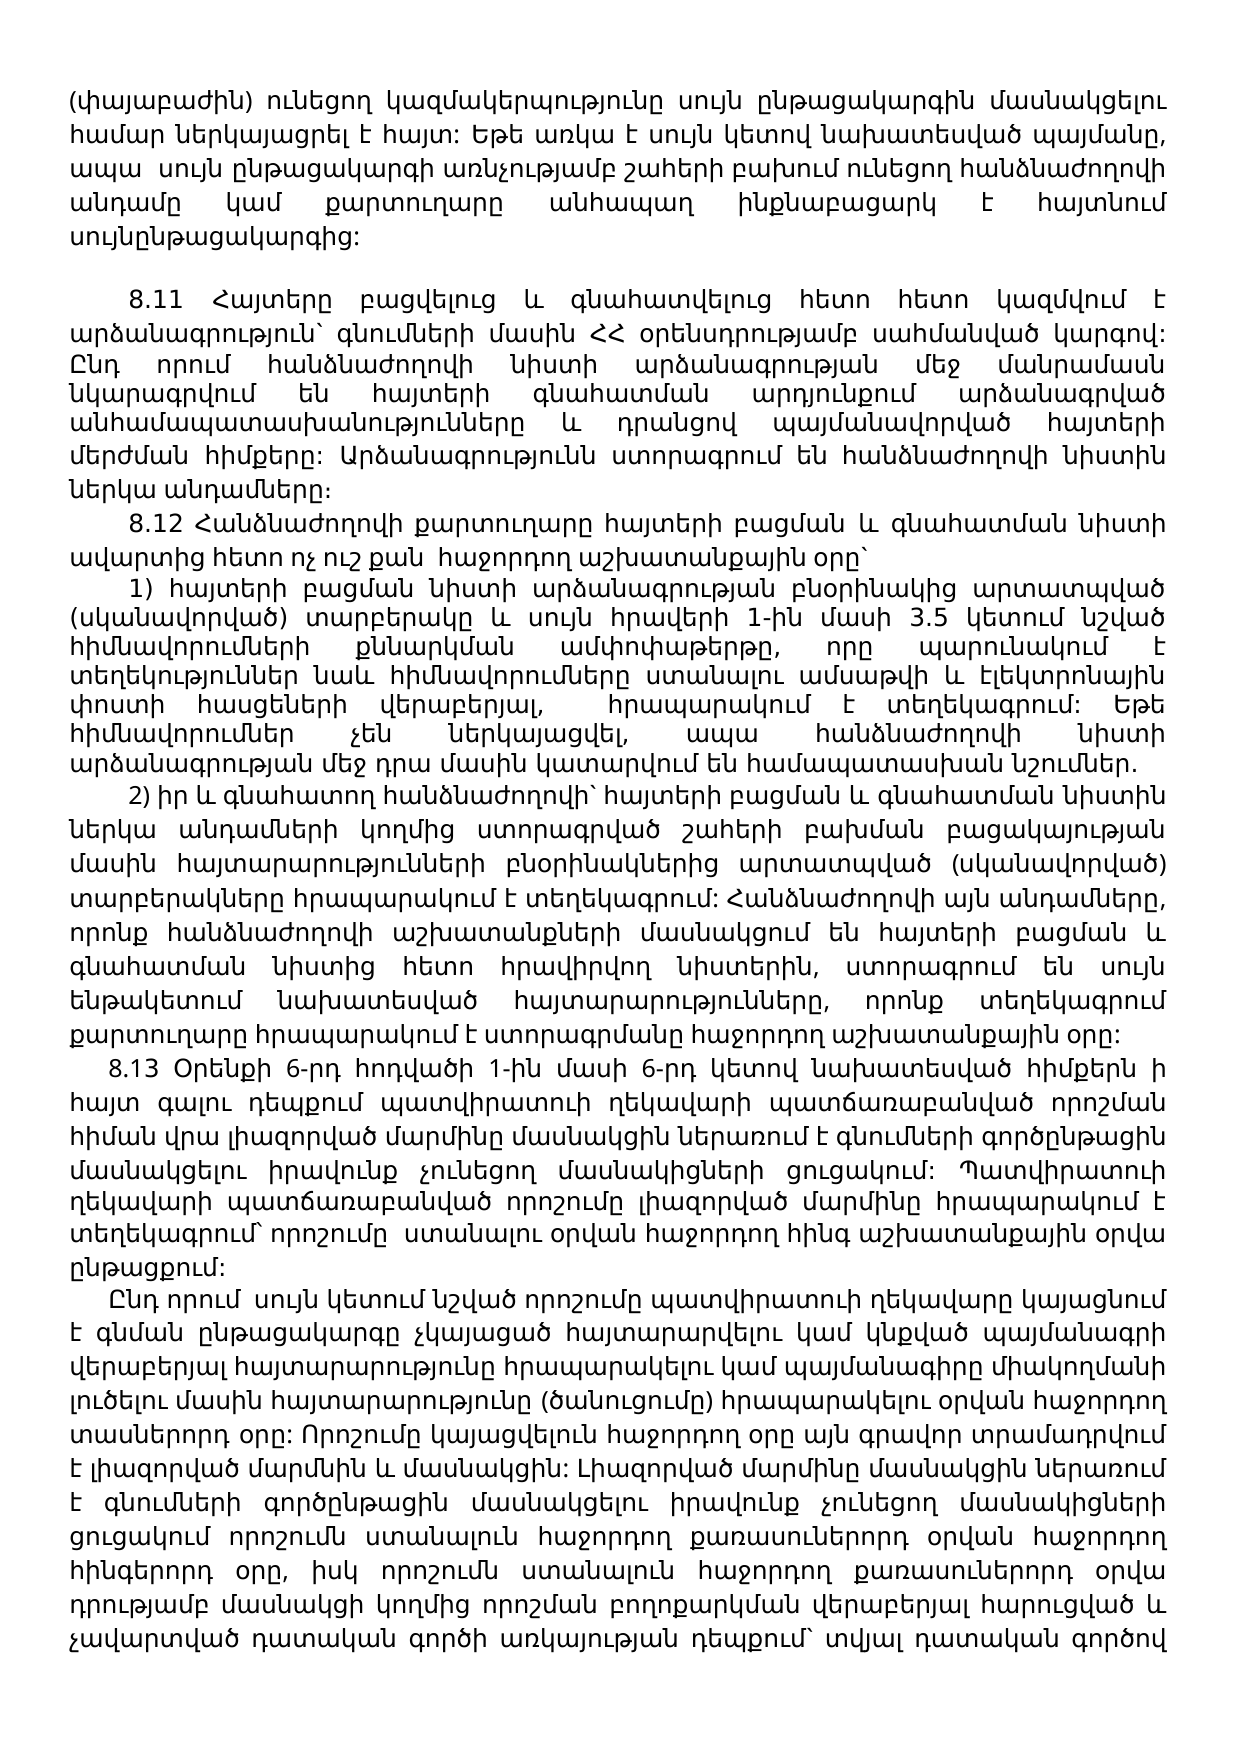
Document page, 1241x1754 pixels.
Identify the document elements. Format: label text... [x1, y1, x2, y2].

text 8.13 Օրենքի 6-րդ հոդվածի 1-ին մասի 6-րդ կետով նախատեսված հիմքերն ի հայտ գալու դեպքում պատվիրատուի ղեկավարի պատճառաբանված որոշման հիման վրա լիազորված մարմինը մասնակցին ներառում է գնումների գործընթացին մասնակցելու իրավունք չունեցող մասնակիցների ցուցակում: Պատվիրատուի ղեկավարի պատճառաբանված որոշումը լիազորված մարմինը հրապարակում է տեղեկագրում՝ որոշումը ստանալու օրվան հաջորդող հինգ աշխատանքային օրվա ընթացքում: [69, 1051, 1167, 1284]
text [69, 82, 1167, 253]
text 2) իր և գնահատող հանձնաժողովի` հայտերի բացման և գնահատման նիստին ներկա անդամների կողմից ստորագրված շահերի բախման բացակայության մասին հայտարարությունների բնօրինակներից արտատպված (սկանավորված) տարբերակները հրապարակում է տեղեկագրում: Հանձնաժողովի այն անդամները, որոնք հանձնաժողովի աշխատանքների մասնակցում են հայտերի բացման և գնահատման նիստից հետո հրավիրվող նիստերին, ստորագրում են սույն ենթակետում նախատեսված հայտարարությունները, որոնք տեղեկագրում քարտուղարը հրապարակում է ստորագրմանը հաջորդող աշխատանքային օրը: [69, 778, 1167, 1051]
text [69, 1284, 1167, 1655]
text 8.11 Հայտերը բացվելուց և գնահատվելուց հետո հետո կազմվում է արձանագրություն` գնումների մասին ՀՀ օրենսդրությամբ սահմանված կարգով: Ընդ որում հանձնաժողովի նիստի արձանագրության մեջ մանրամասն նկարագրվում են հայտերի գնահատման արդյունքում արձանագրված անհամապատասխանությունները և դրանցով պայմանավորված հայտերի մերժման հիմքերը: Արձանագրությունն ստորագրում են հանձնաժողովի նիստին ներկա անդամները։ [69, 282, 1167, 506]
text 1) հայտերի բացման նիստի արձանագրության բնօրինակից արտատպված (սկանավորված) տարբերակը և սույն հրավերի 1-ին մասի 3.5 կետում նշված հիմնավորումների քննարկման ամփոփաթերթը, որը պարունակում է տեղեկություններ նաև հիմնավորումները ստանալու ամսաթվի և էլեկտրոնային փոստի հասցեների վերաբերյալ, հրապարակում է տեղեկագրում: Եթե հիմնավորումներ չեն ներկայացվել, ապա հանձնաժողովի նիստի արձանագրության մեջ դրա մասին կատարվում են համապատասխան նշումներ. [69, 574, 1167, 778]
text 8.12 Հանձնաժողովի քարտուղարը հայտերի բացման և գնահատման նիստի ավարտից հետո ոչ ուշ քան հաջորդող աշխատանքային օրը` [69, 506, 1167, 574]
